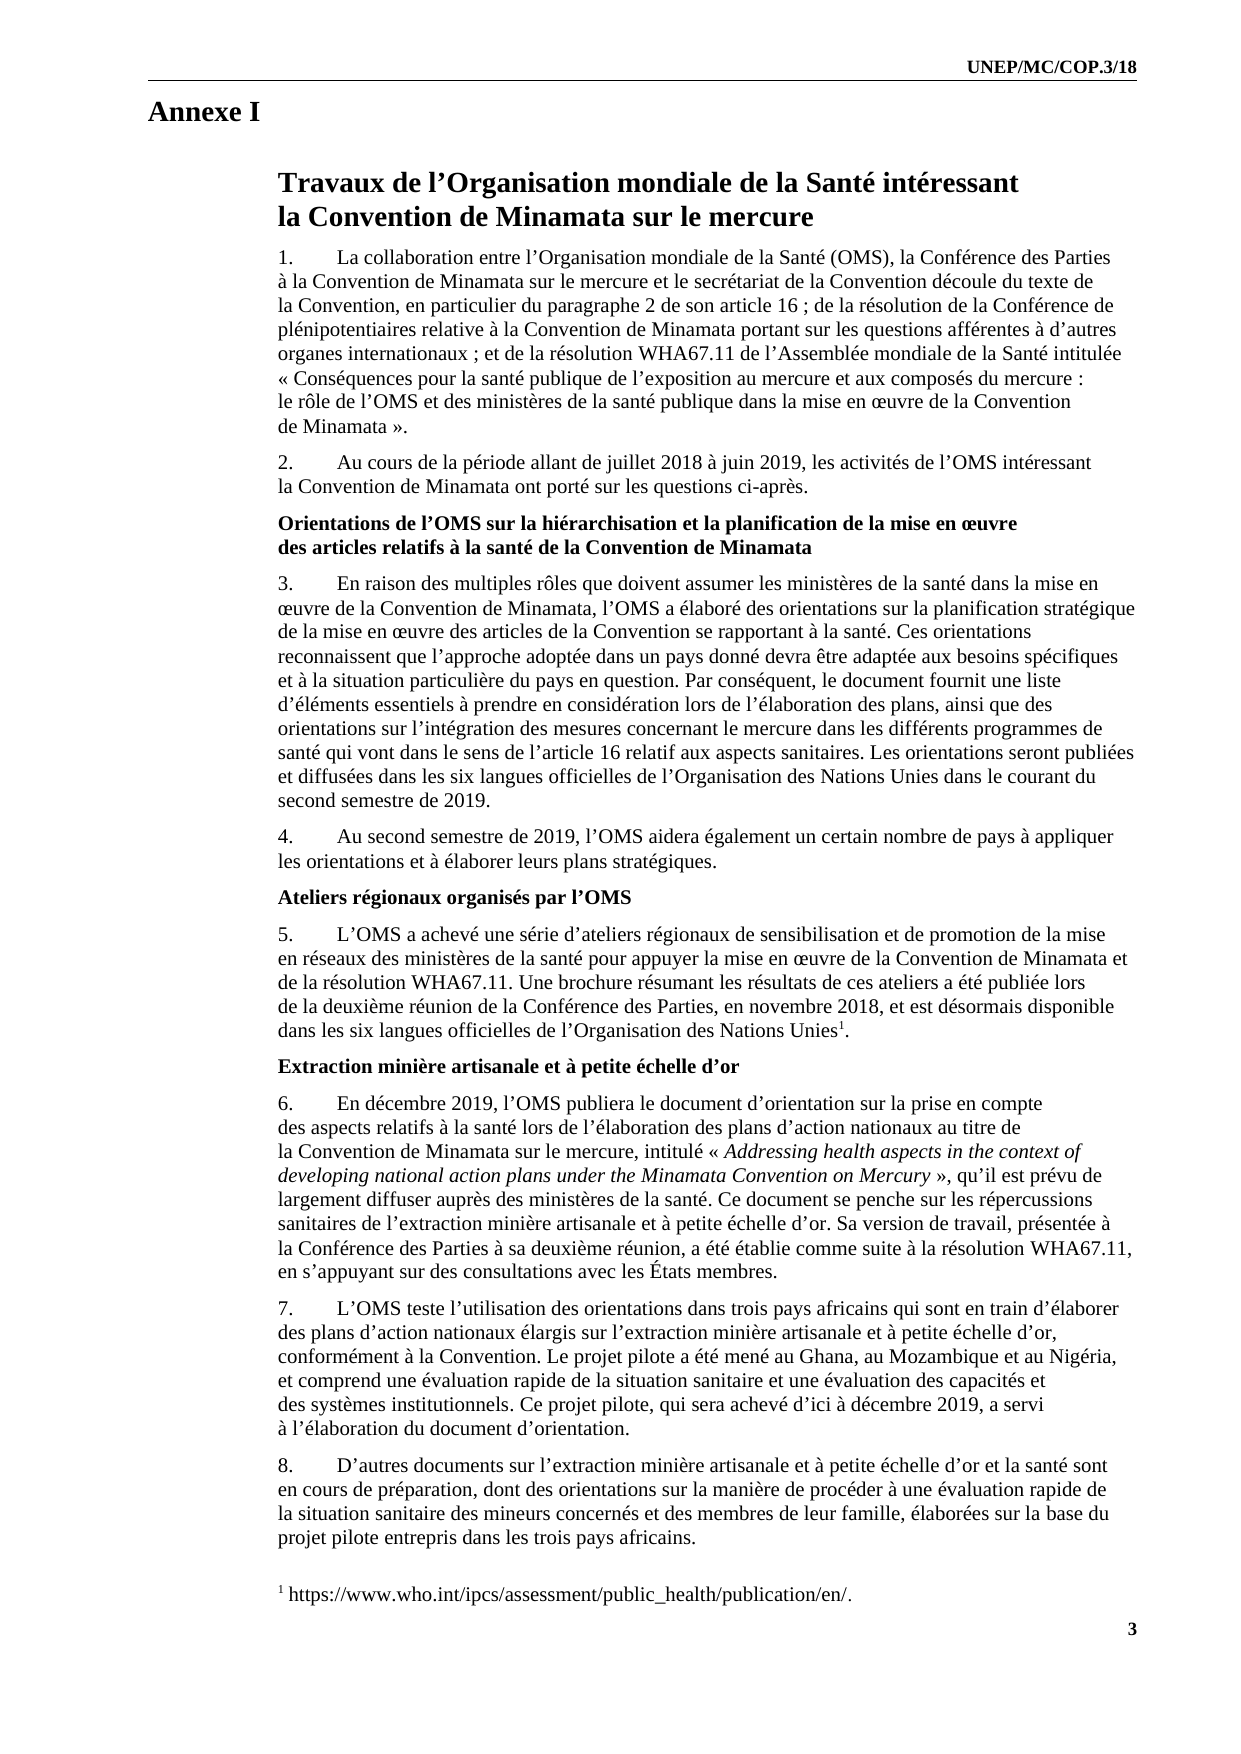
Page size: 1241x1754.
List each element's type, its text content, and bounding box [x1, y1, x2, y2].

text Ateliers régionaux organisés par l’OMS [148, 885, 1107, 909]
text Extraction minière artisanale et à petite échelle d’or [148, 1054, 1107, 1078]
list En décembre 2019, l’OMS publiera le document d’orientation sur la prise en compte des aspects relatifs à la santé lors de l’élaboration des plans d’action nationaux au titre de la Convention de Minamata sur le mercure, intitulé « Addressing health aspects in the context of developing national action plans under the Minamata Convention on Mercury », qu’il est prévu de largement diffuser auprès des ministères de la santé. Ce document se penche sur les répercussions sanitaires de l’extraction minière artisanale et à petite échelle d’or. Sa version de travail, présentée à la Conférence des Parties à sa deuxième réunion, a été établie comme suite à la résolution WHA67.11, en s’appuyant sur des consultations avec les États membres. [278, 1091, 1137, 1283]
list D’autres documents sur l’extraction minière artisanale et à petite échelle d’or et la santé sont en cours de préparation, dont des orientations sur la manière de procéder à une évaluation rapide de la situation sanitaire des mineurs concernés et des membres de leur famille, élaborées sur la base du projet pilote entrepris dans les trois pays africains. [278, 1453, 1137, 1549]
list Au second semestre de 2019, l’OMS aidera également un certain nombre de pays à appliquer les orientations et à élaborer leurs plans stratégiques. [278, 824, 1137, 873]
text Orientations de l’OMS sur la hiérarchisation et la planification de la mise en œuvre des articles relatifs à la santé de la Convention de Minamata [148, 511, 1107, 559]
text Annexe I [148, 94, 1137, 128]
title Travaux de l’Organisation mondiale de la Santé intéressant la Convention de Minamata sur le mercure [278, 166, 1137, 233]
list La collaboration entre l’Organisation mondiale de la Santé (OMS), la Conférence des Parties à la Convention de Minamata sur le mercure et le secrétariat de la Convention découle du texte de la Convention, en particulier du paragraphe 2 de son article 16 ; de la résolution de la Conférence de plénipotentiaires relative à la Convention de Minamata portant sur les questions afférentes à d’autres organes internationaux ; et de la résolution WHA67.11 de l’Assemblée mondiale de la Santé intitulée « Conséquences pour la santé publique de l’exposition au mercure et aux composés du mercure : le rôle de l’OMS et des ministères de la santé publique dans la mise en œuvre de la Convention de Minamata ». [278, 245, 1137, 438]
list En raison des multiples rôles que doivent assumer les ministères de la santé dans la mise en œuvre de la Convention de Minamata, l’OMS a élaboré des orientations sur la planification stratégique de la mise en œuvre des articles de la Convention se rapportant à la santé. Ces orientations reconnaissent que l’approche adoptée dans un pays donné devra être adaptée aux besoins spécifiques et à la situation particulière du pays en question. Par conséquent, le document fournit une liste d’éléments essentiels à prendre en considération lors de l’élaboration des plans, ainsi que des orientations sur l’intégration des mesures concernant le mercure dans les différents programmes de santé qui vont dans le sens de l’article 16 relatif aux aspects sanitaires. Les orientations seront publiées et diffusées dans les six langues officielles de l’Organisation des Nations Unies dans le courant du second semestre de 2019. [278, 571, 1137, 812]
list Au cours de la période allant de juillet 2018 à juin 2019, les activités de l’OMS intéressant la Convention de Minamata ont porté sur les questions ci-après. [278, 450, 1137, 498]
list L’OMS teste l’utilisation des orientations dans trois pays africains qui sont en train d’élaborer des plans d’action nationaux élargis sur l’extraction minière artisanale et à petite échelle d’or, conformément à la Convention. Le projet pilote a été mené au Ghana, au Mozambique et au Nigéria, et comprend une évaluation rapide de la situation sanitaire et une évaluation des capacités et des systèmes institutionnels. Ce projet pilote, qui sera achevé d’ici à décembre 2019, a servi à l’élaboration du document d’orientation. [278, 1296, 1137, 1440]
list L’OMS a achevé une série d’ateliers régionaux de sensibilisation et de promotion de la mise en réseaux des ministères de la santé pour appuyer la mise en œuvre de la Convention de Minamata et de la résolution WHA67.11. Une brochure résumant les résultats de ces ateliers a été publiée lors de la deuxième réunion de la Conférence des Parties, en novembre 2018, et est désormais disponible dans les six langues officielles de l’Organisation des Nations Unies. [278, 922, 1137, 1042]
